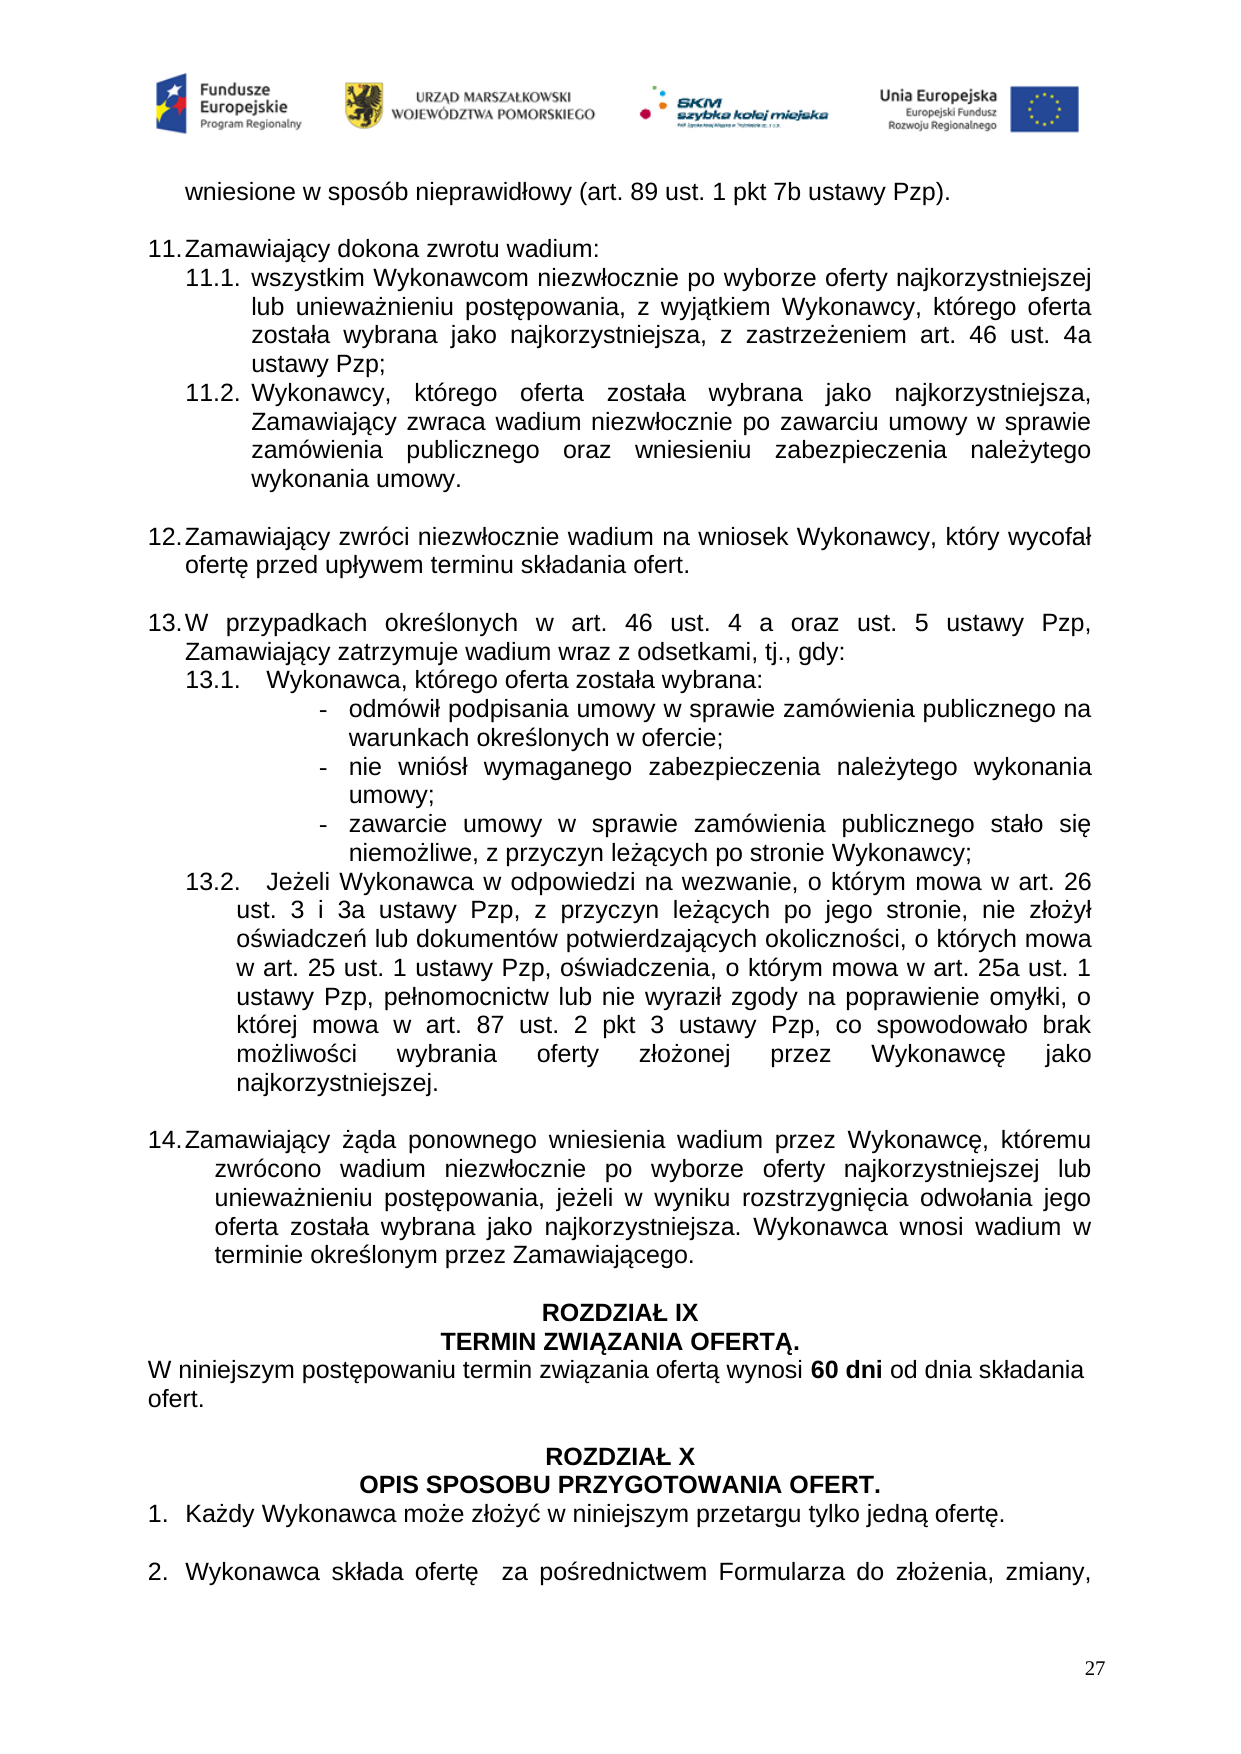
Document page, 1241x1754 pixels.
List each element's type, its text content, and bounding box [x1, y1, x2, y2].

text TERMIN ZWIĄZANIA OFERTĄ. [148, 1327, 1093, 1356]
list Zamawiający dokona zwrotu wadium: [148, 234, 1093, 263]
list zawarcie umowy w sprawie zamówienia publicznego stało się niemożliwe, z przyczyn leżących po stronie Wykonawcy; [319, 809, 1093, 867]
list W przypadkach określonych w art. 46 ust. 4 a oraz ust. 5 ustawy Pzp, Zamawiający zatrzymuje wadium wraz z odsetkami, tj., gdy: [148, 608, 1093, 665]
text OPIS SPOSOBU PRZYGOTOWANIA OFERT. [148, 1471, 1093, 1499]
list wszystkim Wykonawcom niezwłocznie po wyborze oferty najkorzystniejszej lub unieważnieniu postępowania, z wyjątkiem Wykonawcy, którego oferta została wybrana jako najkorzystniejsza, z zastrzeżeniem art. 46 ust. 4a ustawy Pzp; [185, 263, 1093, 378]
list Wykonawcy, którego oferta została wybrana jako najkorzystniejsza, Zamawiający zwraca wadium niezwłocznie po zawarciu umowy w sprawie zamówienia publicznego oraz wniesieniu zabezpieczenia należytego wykonania umowy. [185, 378, 1093, 493]
picture [147, 73, 1093, 148]
list Każdy Wykonawca może złożyć w niniejszym przetargu tylko jedną ofertę. [148, 1499, 1093, 1528]
text ROZDZIAŁ X [148, 1442, 1093, 1471]
list Zamawiający żąda ponownego wniesienia wadium przez Wykonawcę, któremu zwrócono wadium niezwłocznie po wyborze oferty najkorzystniejszej lub unieważnieniu postępowania, jeżeli w wyniku rozstrzygnięcia odwołania jego oferta została wybrana jako najkorzystniejsza. Wykonawca wnosi wadium w terminie określonym przez Zamawiającego. [148, 1126, 1093, 1269]
list Wykonawca, którego oferta została wybrana: [185, 665, 1093, 694]
list odmówił podpisania umowy w sprawie zamówienia publicznego na warunkach określonych w ofercie; [319, 694, 1093, 752]
list Zamawiający odrzuca ofertę, jeżeli wadium nie zostało wniesione lub zostało wniesione w sposób nieprawidłowy (art. 89 ust. 1 pkt 7b ustawy Pzp). [148, 176, 1093, 205]
list Jeżeli Wykonawca w odpowiedzi na wezwanie, o którym mowa w art. 26 ust. 3 i 3a ustawy Pzp, z przyczyn leżących po jego stronie, nie złożył oświadczeń lub dokumentów potwierdzających okoliczności, o których mowa w art. 25 ust. 1 ustawy Pzp, oświadczenia, o którym mowa w art. 25a ust. 1 ustawy Pzp, pełnomocnictw lub nie wyraził zgody na poprawienie omyłki, o której mowa w art. 87 ust. 2 pkt 3 ustawy Pzp, co spowodowało brak możliwości wybrania oferty złożonej przez Wykonawcę jako najkorzystniejszej. [185, 867, 1093, 1097]
text ROZDZIAŁ IX [148, 1298, 1093, 1327]
list Zamawiający zwróci niezwłocznie wadium na wniosek Wykonawcy, który wycofał ofertę przed upływem terminu składania ofert. [148, 521, 1093, 579]
list nie wniósł wymaganego zabezpieczenia należytego wykonania umowy; [319, 752, 1093, 809]
text W niniejszym postępowaniu termin związania ofertą wynosi 60 dni od dnia składania ofert. [148, 1356, 1093, 1413]
